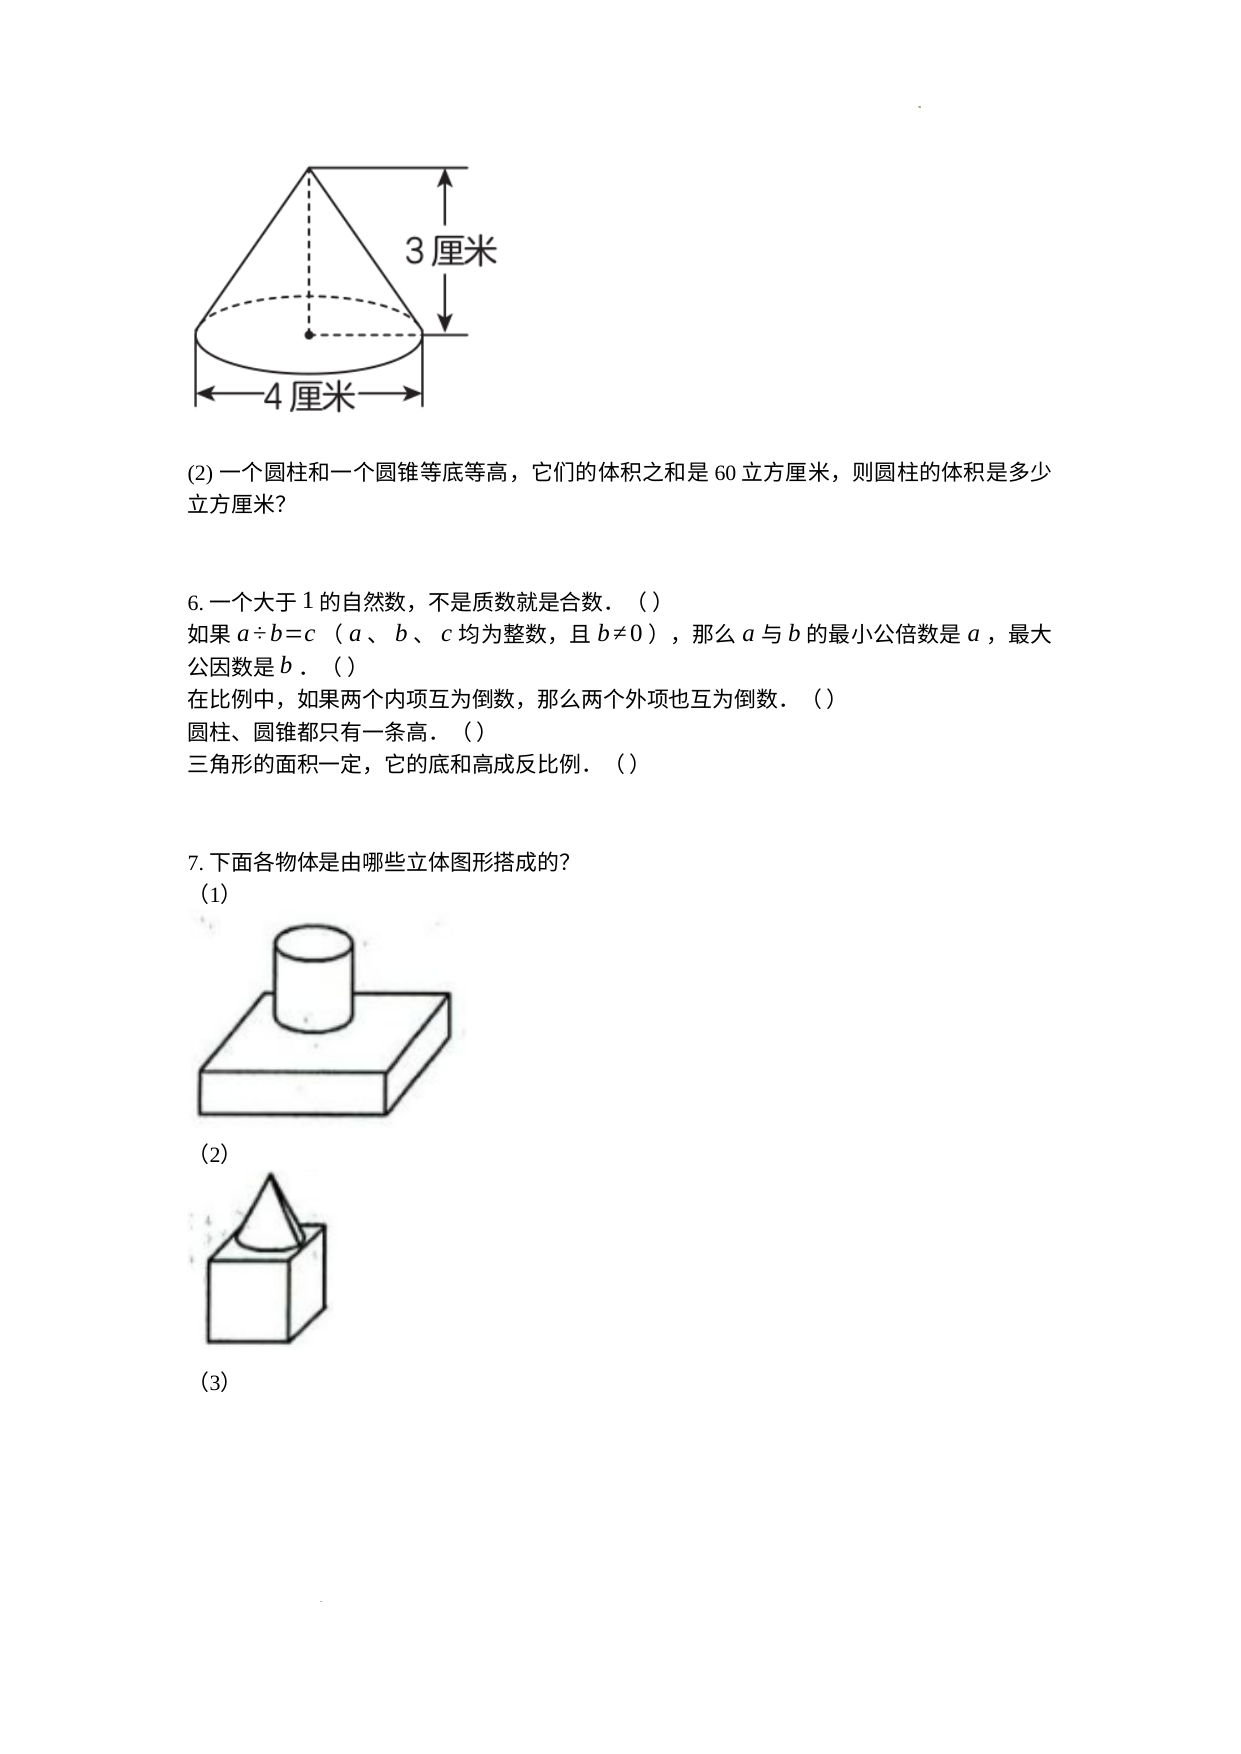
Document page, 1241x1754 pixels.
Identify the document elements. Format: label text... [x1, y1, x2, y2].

text （3） [187, 1364, 1053, 1397]
text （2） [187, 1137, 1053, 1169]
picture [187, 162, 501, 417]
text 三角形的面积一定，它的底和高成反比例．（ ） [187, 747, 1053, 779]
text (2) 一个圆柱和一个圆锥等底等高，它们的体积之和是60立方厘米，则圆柱的体积是多少立方厘米？ [187, 454, 1053, 519]
text 如果 （ 、 、 均为整数，且 ），那么 与 的最小公倍数是 ，最大公因数是 ．（ ） [187, 617, 1053, 682]
text （1） [187, 877, 1053, 909]
picture [187, 909, 467, 1135]
text 圆柱、圆锥都只有一条高．（ ） [187, 714, 1053, 747]
text 在比例中，如果两个内项互为倒数，那么两个外项也互为倒数．（ ） [187, 682, 1053, 714]
picture [187, 1169, 342, 1349]
text 7. 下面各物体是由哪些立体图形搭成的？ [187, 844, 1053, 877]
text 6. 一个大于 的自然数，不是质数就是合数．（ ） [187, 584, 1053, 617]
